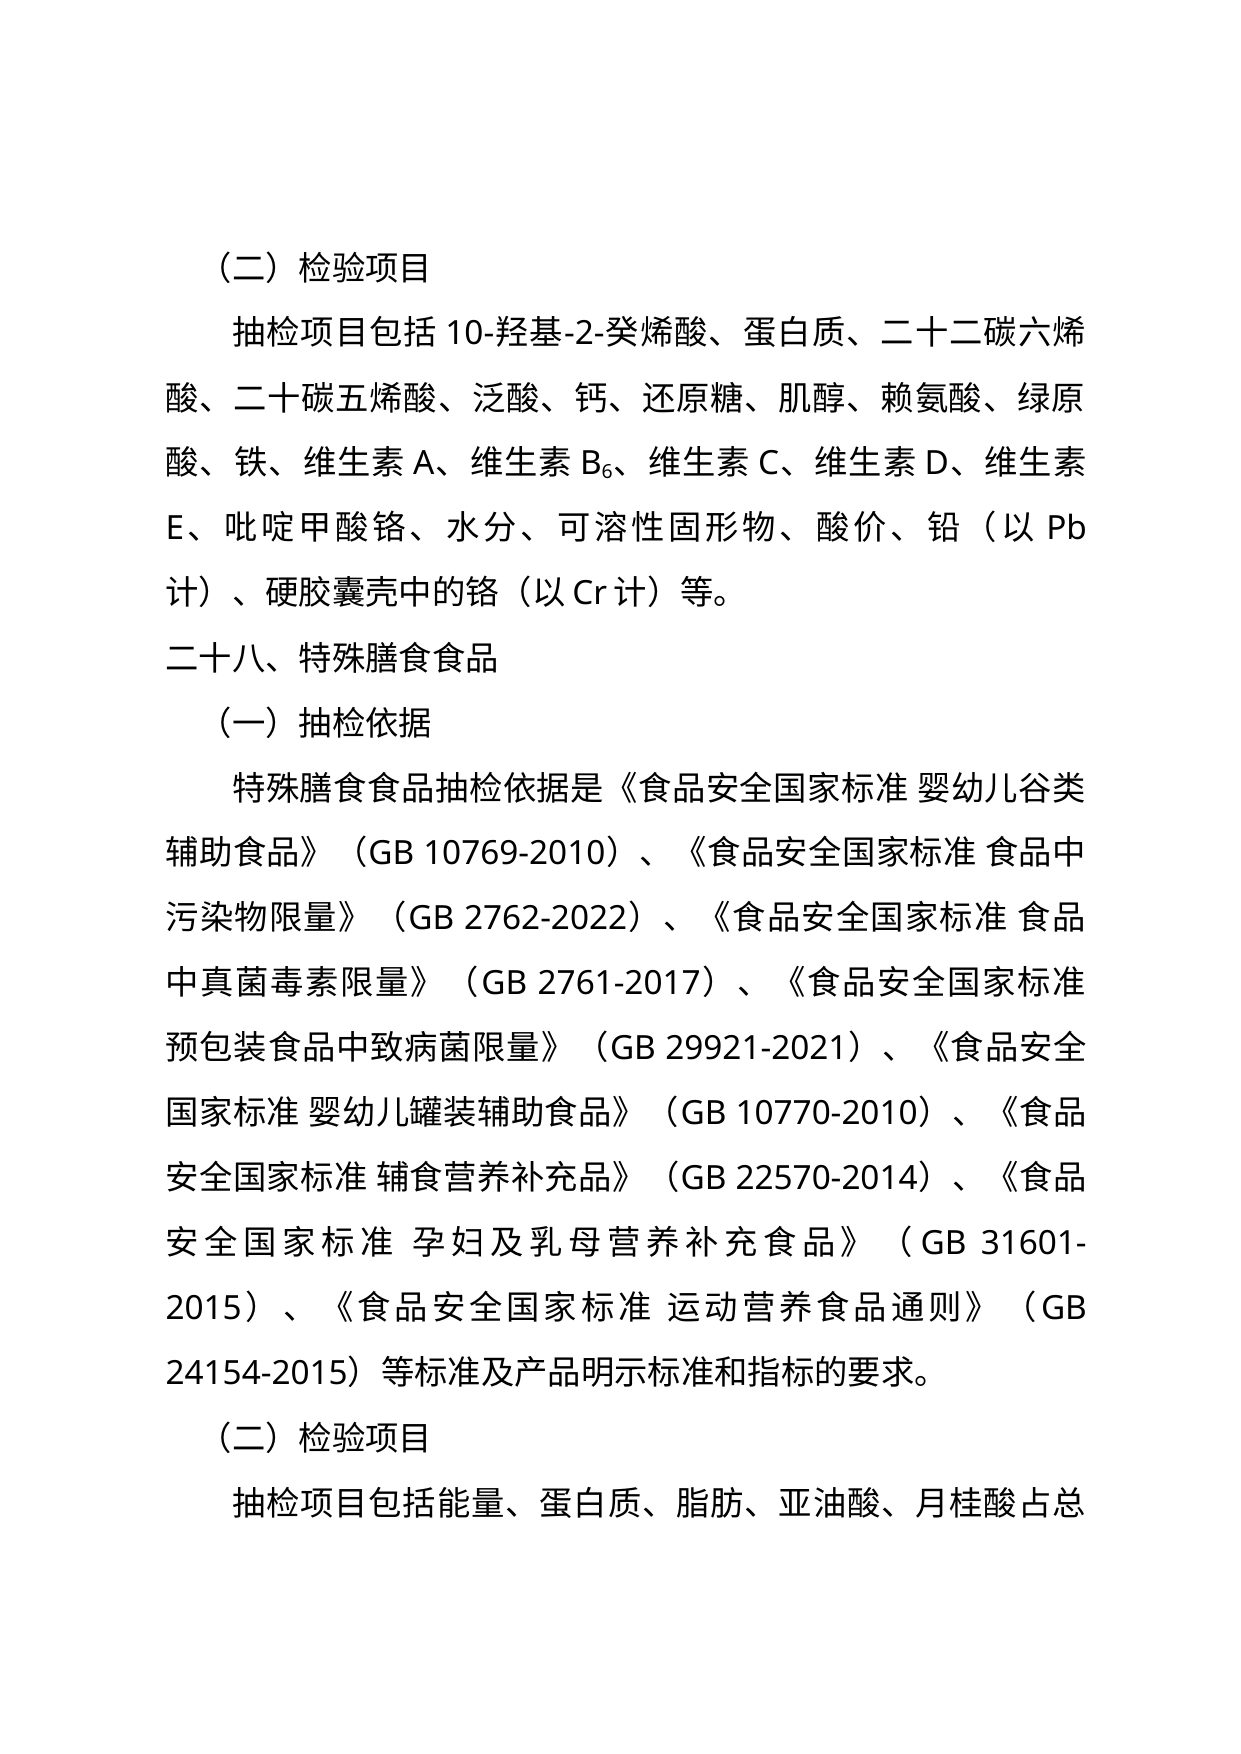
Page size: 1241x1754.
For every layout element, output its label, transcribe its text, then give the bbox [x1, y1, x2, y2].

text （二）检验项目 [165, 1403, 1087, 1468]
text （二）检验项目 [165, 233, 1087, 298]
text 抽检项目包括10-羟基-2-癸烯酸、蛋白质、二十二碳六烯酸、二十碳五烯酸、泛酸、钙、还原糖、肌醇、赖氨酸、绿原酸、铁、维生素A、维生素B6、维生素C、维生素D、维生素E、吡啶甲酸铬、水分、可溶性固形物、酸价、铅（以Pb计）、硬胶囊壳中的铬（以Cr计）等。 [165, 298, 1087, 623]
text （一）抽检依据 [165, 688, 1087, 753]
text 特殊膳食食品抽检依据是《食品安全国家标准 婴幼儿谷类辅助食品》（GB 10769-2010）、《食品安全国家标准 食品中污染物限量》（GB 2762-2022）、《食品安全国家标准 食品中真菌毒素限量》（GB 2761-2017）、《食品安全国家标准 预包装食品中致病菌限量》（GB 29921-2021）、《食品安全国家标准 婴幼儿罐装辅助食品》（GB 10770-2010）、《食品安全国家标准 辅食营养补充品》（GB 22570-2014）、《食品安全国家标准 孕妇及乳母营养补充食品》（GB 31601-2015）、《食品安全国家标准 运动营养食品通则》（GB 24154-2015）等标准及产品明示标准和指标的要求。 [165, 753, 1087, 1403]
subtitle 二十八、特殊膳食食品 [165, 623, 1087, 688]
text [165, 1468, 1087, 1533]
